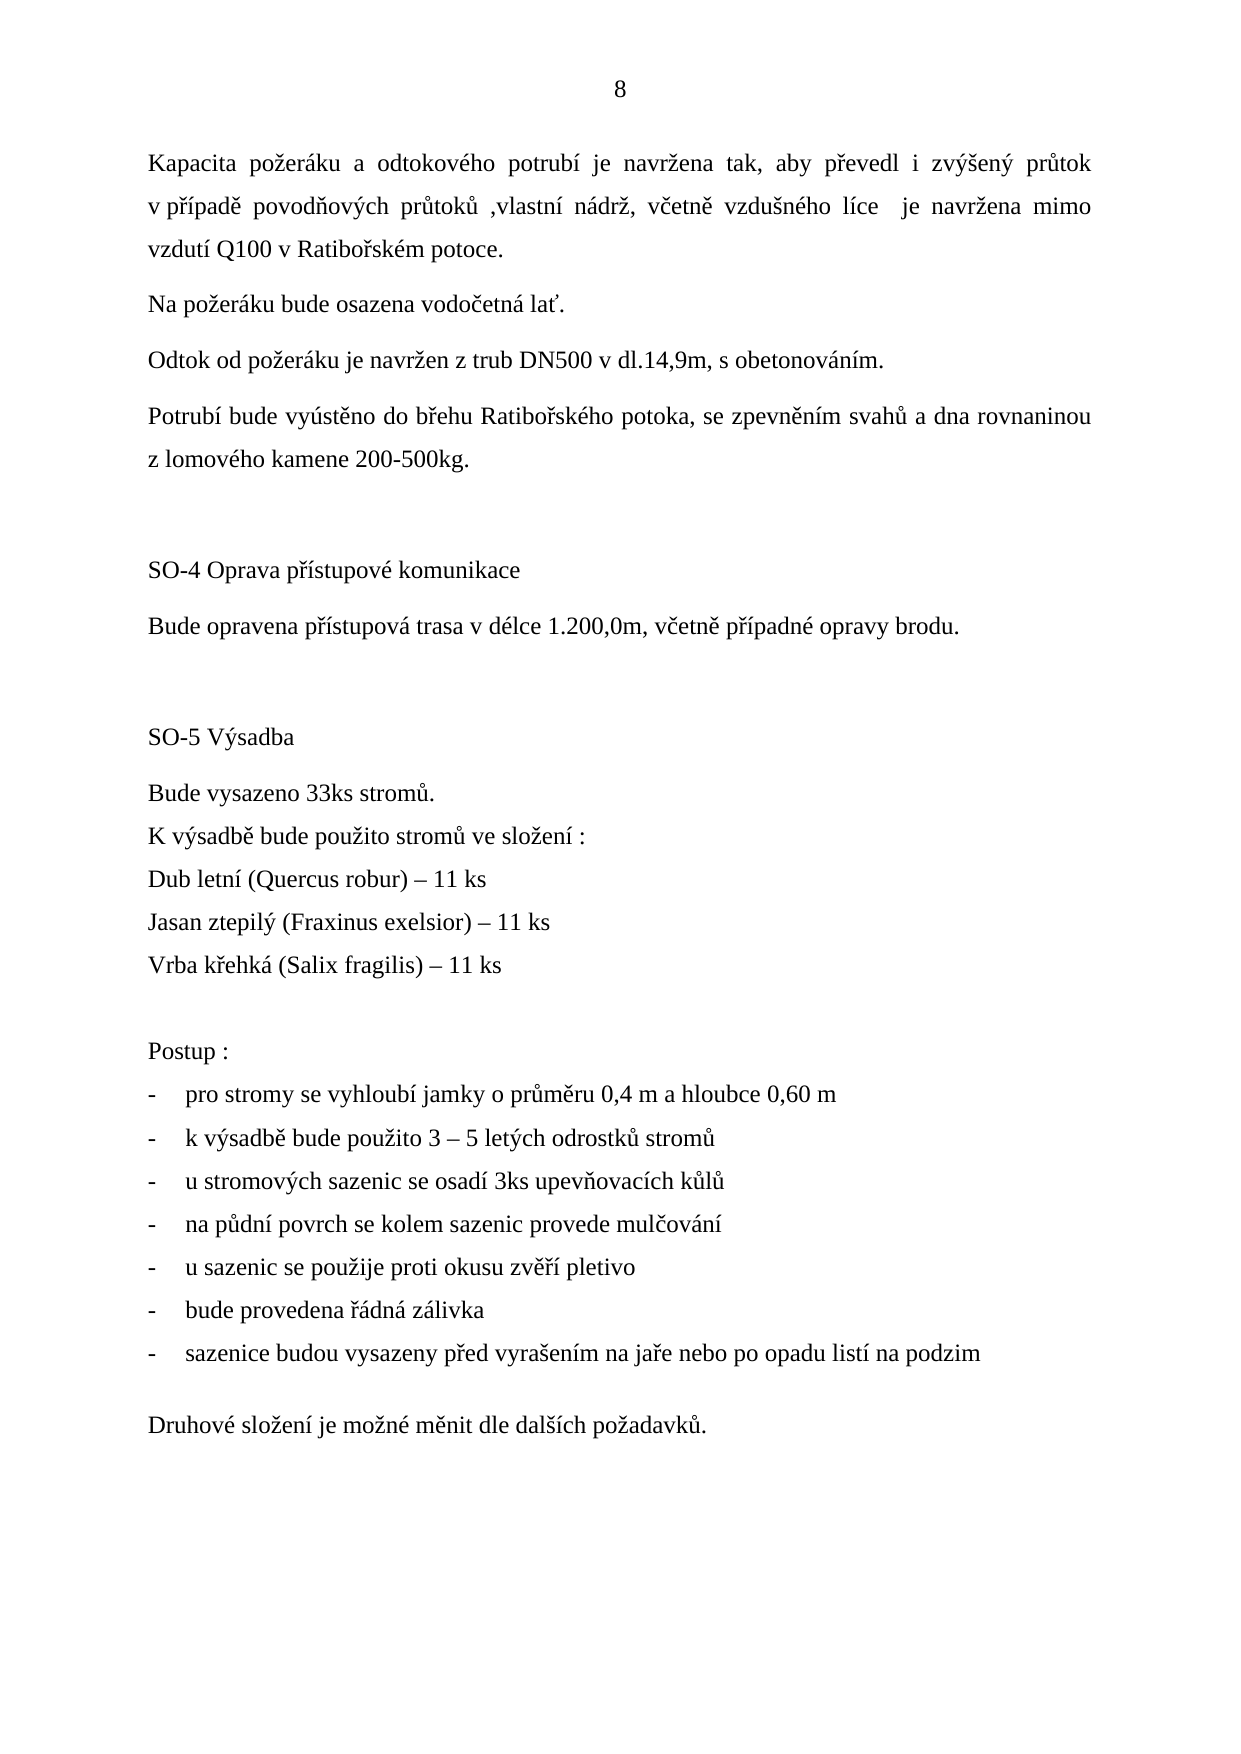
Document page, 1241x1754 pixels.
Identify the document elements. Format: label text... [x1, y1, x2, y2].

list sazenice budou vysazeny před vyrašením na jaře nebo po opadu listí na podzim [148, 1338, 1093, 1367]
list bude provedena řádná zálivka [148, 1295, 1093, 1324]
text Vrba křehká (Salix fragilis) – 11 ks [148, 950, 1093, 979]
text Na požeráku bude osazena vodočetná lať. [148, 289, 1093, 318]
text Jasan ztepilý (Fraxinus exelsior) – 11 ks [148, 907, 1093, 936]
text SO-4 Oprava přístupové komunikace [148, 555, 1093, 584]
text Dub letní (Quercus robur) – 11 ks [148, 864, 1093, 893]
text SO-5 Výsadba [148, 722, 1093, 751]
text Postup : [148, 1036, 1093, 1065]
text Potrubí bude vyústěno do břehu Ratibořského potoka, se zpevněním svahů a dna rovnaninou z lomového kamene 200-500kg. [148, 401, 1093, 473]
text Bude vysazeno 33ks stromů. [148, 778, 1093, 806]
list u stromových sazenic se osadí 3ks upevňovacích kůlů [148, 1166, 1093, 1194]
text Kapacita požeráku a odtokového potrubí je navržena tak, aby převedl i zvýšený průtok v případě povodňových průtoků ,vlastní nádrž, včetně vzdušného líce je navržena mimo vzdutí Q100 v Ratibořském potoce. [148, 148, 1093, 263]
list k výsadbě bude použito 3 – 5 letých odrostků stromů [148, 1123, 1093, 1151]
list na půdní povrch se kolem sazenic provede mulčování [148, 1209, 1093, 1238]
text Odtok od požeráku je navržen z trub DN500 v dl.14,9m, s obetonováním. [148, 345, 1093, 374]
list u sazenic se použije proti okusu zvěří pletivo [148, 1252, 1093, 1281]
list pro stromy se vyhloubí jamky o průměru 0,4 m a hloubce 0,60 m [148, 1079, 1093, 1108]
text K výsadbě bude použito stromů ve složení : [148, 821, 1093, 849]
text Druhové složení je možné měnit dle dalších požadavků. [148, 1410, 1093, 1439]
text Bude opravena přístupová trasa v délce 1.200,0m, včetně případné opravy brodu. [148, 611, 1093, 639]
